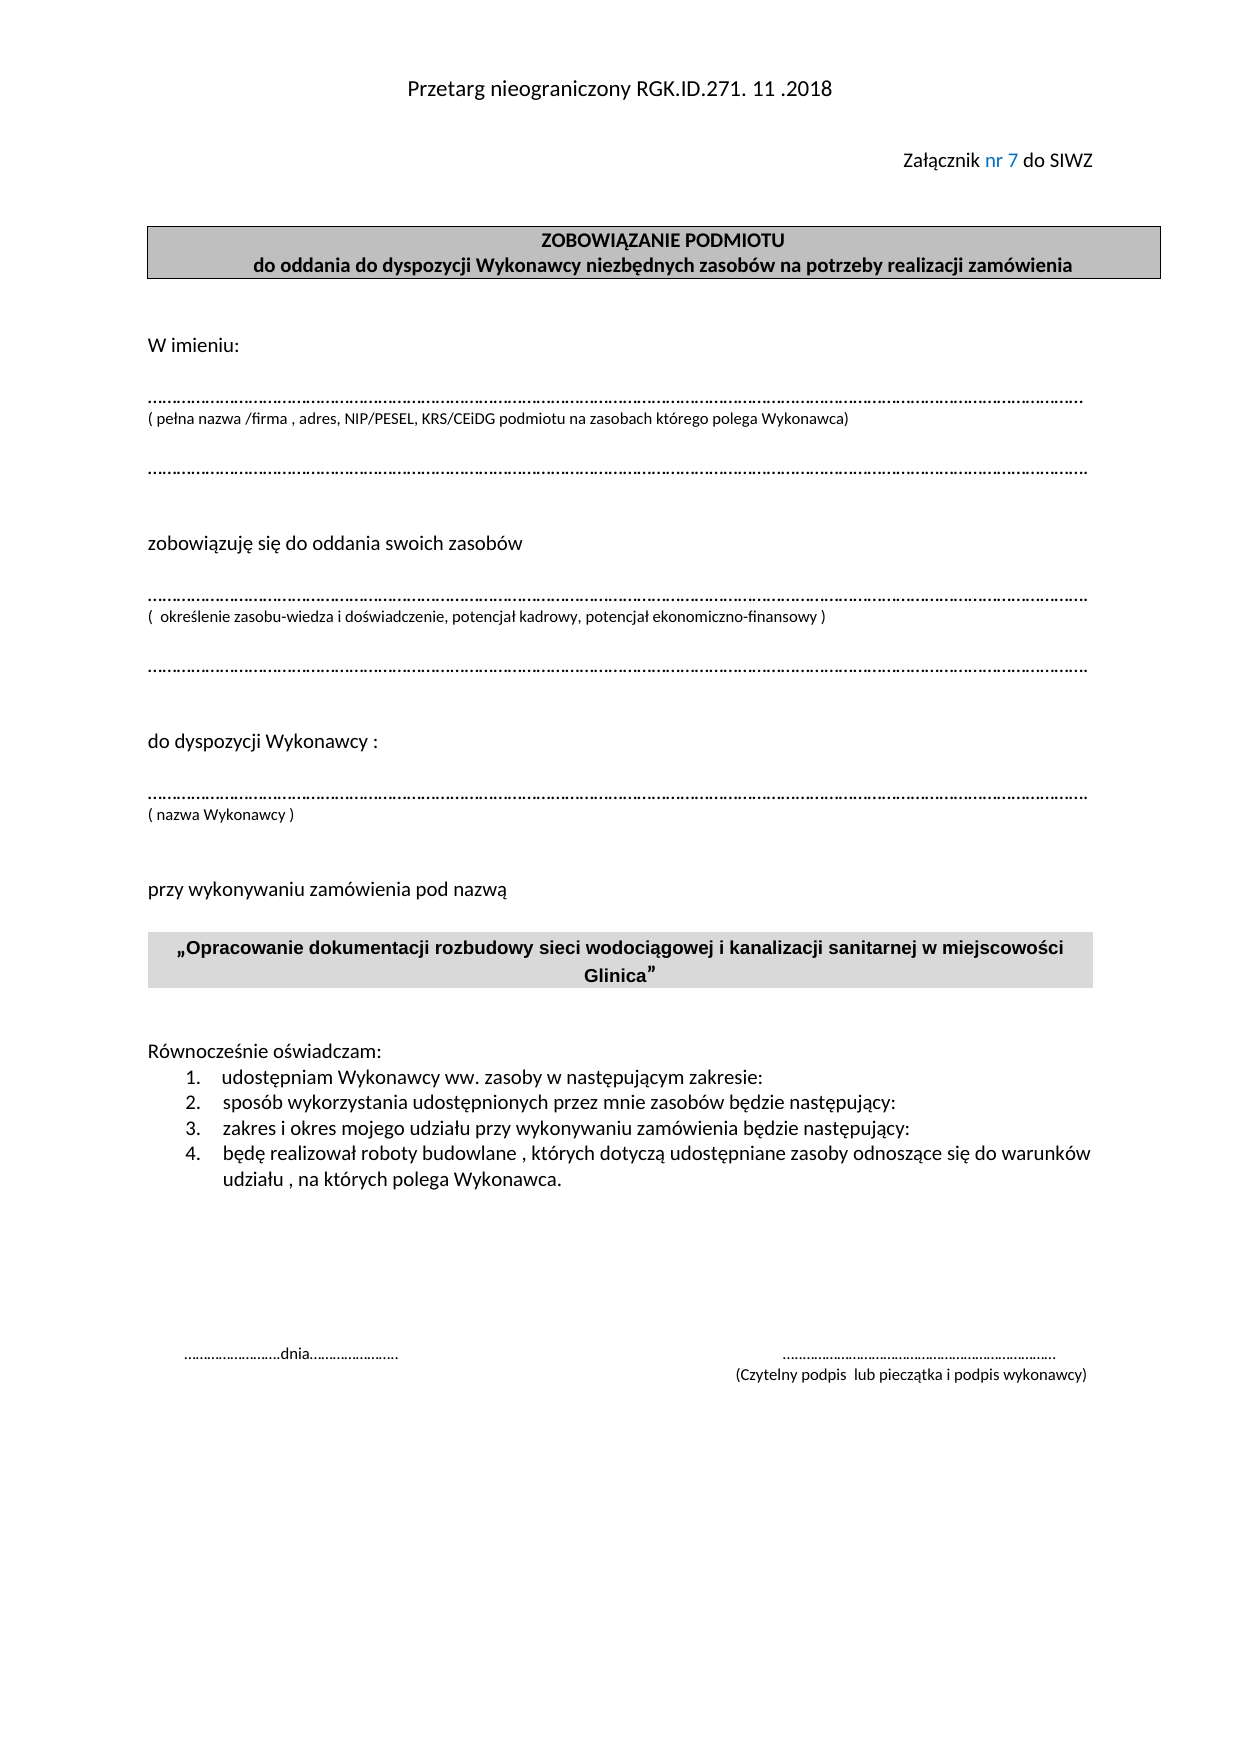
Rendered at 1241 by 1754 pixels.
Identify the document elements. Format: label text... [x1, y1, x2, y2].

table_header ZOBOWIĄZANIE PODMIOTU do oddania do dyspozycji Wykonawcy niezbędnych zasobów na potrzeby realizacji zamówienia [148, 227, 1160, 278]
text …………………………………………………………………………………………………………………………………………………………………………… [148, 383, 1093, 408]
list zakres i okres mojego udziału przy wykonywaniu zamówienia będzie następujący: [185, 1115, 1093, 1140]
text ( określenie zasobu-wiedza i doświadczenie, potencjał kadrowy, potencjał ekonomiczno-finansowy ) [148, 606, 1093, 627]
text Równocześnie oświadczam: [148, 1039, 1093, 1064]
text ( nazwa Wykonawcy ) [148, 805, 1093, 825]
list będę realizował roboty budowlane , których dotyczą udostępniane zasoby odnoszące się do warunków udziału , na których polega Wykonawca. [185, 1140, 1093, 1191]
text ( pełna nazwa /firma , adres, NIP/PESEL, KRS/CEiDG podmiotu na zasobach którego polega Wykonawca) [148, 408, 1093, 428]
text „Opracowanie dokumentacji rozbudowy sieci wodociągowej i kanalizacji sanitarnej w miejscowości Glinica” [148, 932, 1093, 988]
text ……………………………………………………………………………………………………………………………………………………………………………. [148, 581, 1093, 606]
list udostępniam Wykonawcy ww. zasoby w następującym zakresie: [185, 1064, 1093, 1089]
text ……………………………………………………………………………………………………………………………………………………………………………. [148, 779, 1093, 805]
text przy wykonywaniu zamówienia pod nazwą [148, 876, 1093, 901]
text ……………………………………………………………………………………………………………………………………………………………………………. [148, 454, 1093, 479]
text do dyspozycji Wykonawcy : [148, 728, 1093, 754]
list sposób wykorzystania udostępnionych przez mnie zasobów będzie następujący: [185, 1089, 1093, 1115]
text zobowiązuję się do oddania swoich zasobów [148, 530, 1093, 556]
text W imieniu: [148, 332, 1093, 357]
text Załącznik nr 7 do SIWZ [148, 148, 1093, 173]
text …………………….dnia………………….. …..………………………………………………………… [148, 1344, 1093, 1364]
text (Czytelny podpis lub pieczątka i podpis wykonawcy) [148, 1364, 1093, 1384]
text ……………………………………………………………………………………………………………………………………………………………………………. [148, 652, 1093, 678]
